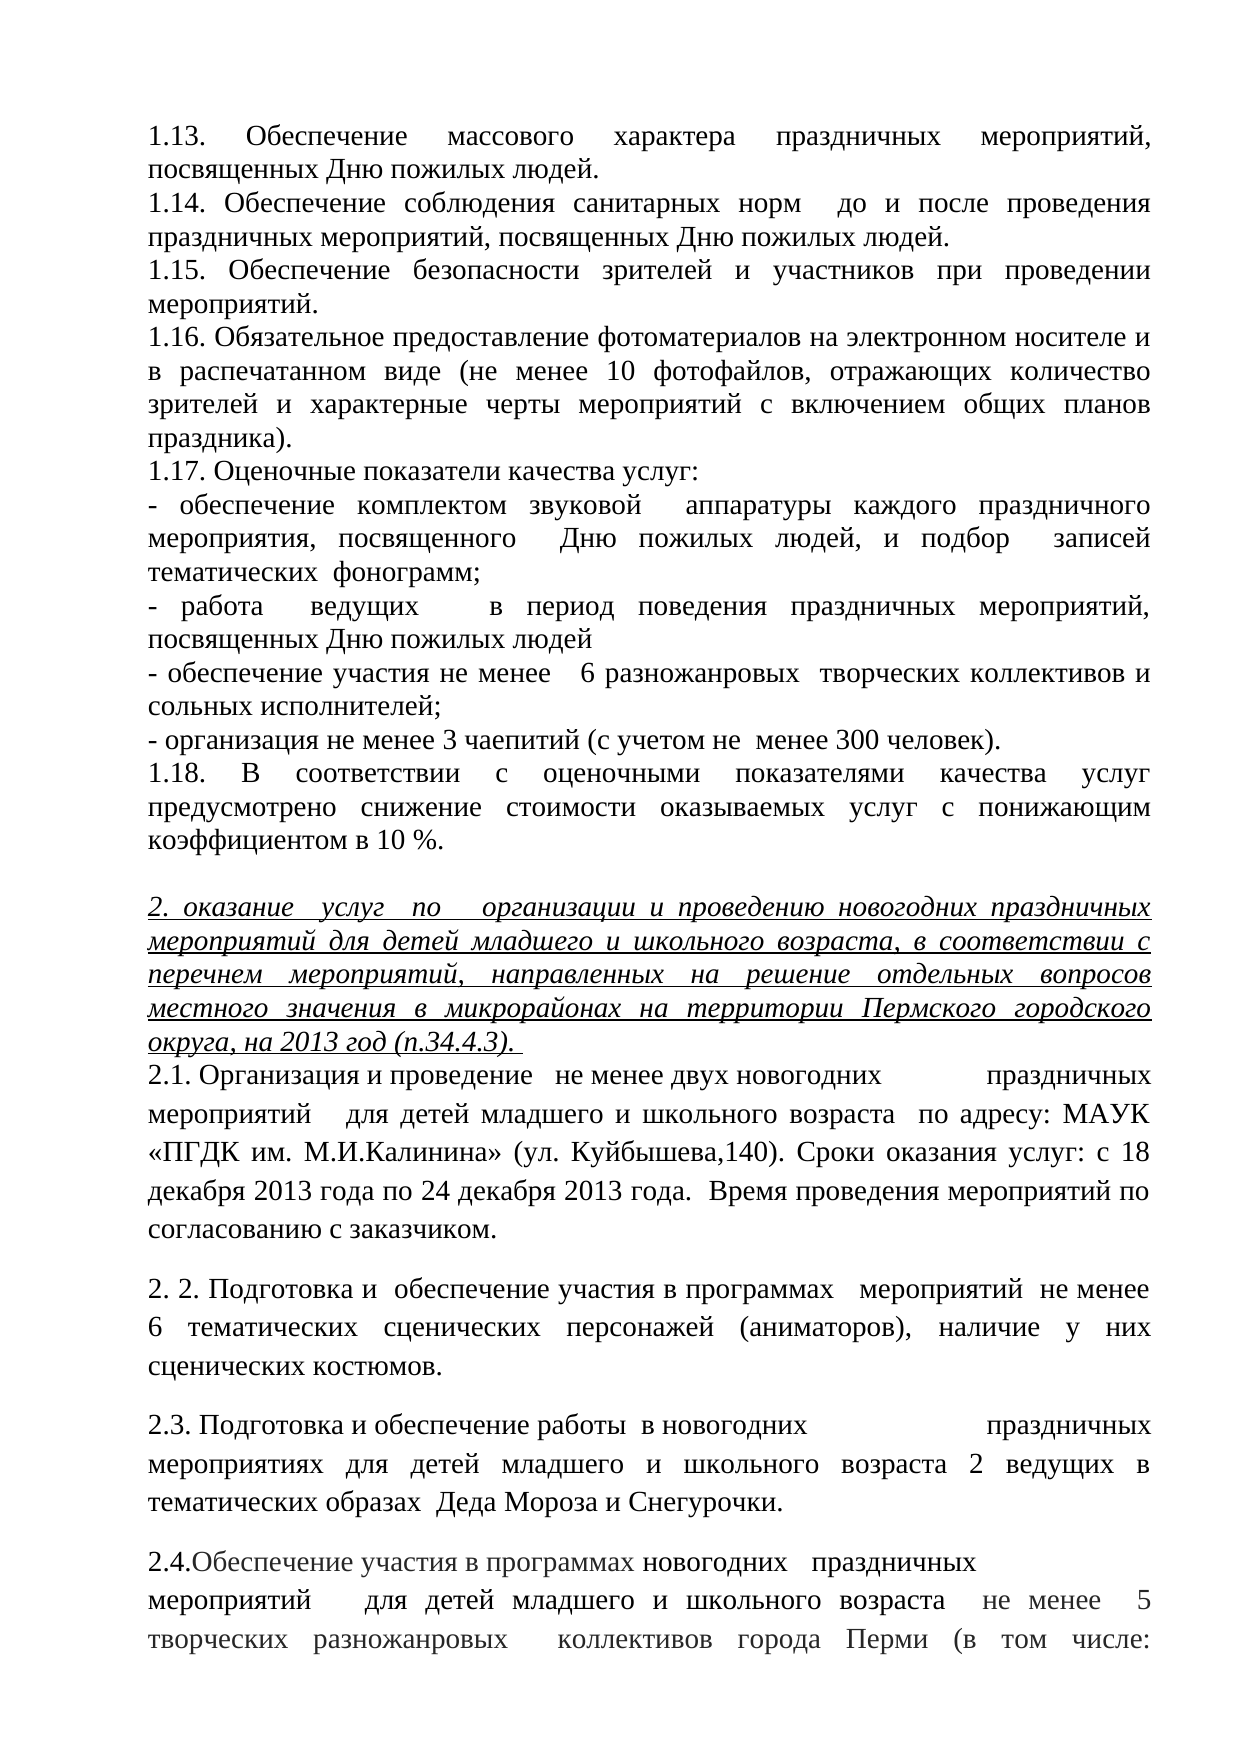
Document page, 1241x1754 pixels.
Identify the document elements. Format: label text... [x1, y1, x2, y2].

text 2. оказание услуг по организации и проведению новогодних праздничных мероприятий для детей младшего и школьного возраста, в соответствии с перечнем мероприятий, направленных на решение отдельных вопросов местного значения в микрорайонах на территории Пермского городского округа, на 2013 год (п.34.4.3). [148, 920, 1152, 986]
text 1.17. Оценочные показатели качества услуг: [148, 453, 1152, 487]
text 2. оказание услуг по организации и проведению новогодних праздничных мероприятий для детей младшего и школьного возраста, в соответствии с перечнем мероприятий, направленных на решение отдельных вопросов местного значения в микрорайонах на территории Пермского городского округа, на 2013 год (п.34.4.3). [148, 889, 1152, 919]
text 2. оказание услуг по организации и проведению новогодних праздничных мероприятий для детей младшего и школьного возраста, в соответствии с перечнем мероприятий, направленных на решение отдельных вопросов местного значения в микрорайонах на территории Пермского городского округа, на 2013 год (п.34.4.3). [148, 1021, 1152, 1057]
text 1.14. Обеспечение соблюдения санитарных норм до и после проведения праздничных мероприятий, посвященных Дню пожилых людей. [148, 185, 1152, 252]
text 2. оказание услуг по организации и проведению новогодних праздничных мероприятий для детей младшего и школьного возраста, в соответствии с перечнем мероприятий, направленных на решение отдельных вопросов местного значения в микрорайонах на территории Пермского городского округа, на 2013 год (п.34.4.3). [148, 987, 1152, 1019]
text 2.1. Организация и проведение не менее двух новогодних праздничных мероприятий для детей младшего и школьного возраста по адресу: МАУК «ПГДК им. М.И.Калинина» (ул. Куйбышева,140). Сроки оказания услуг: с 18 декабря 2013 года по 24 декабря 2013 года. Время проведения мероприятий по согласованию с заказчиком. [148, 1057, 1152, 1245]
text 1.13. Обеспечение массового характера праздничных мероприятий, посвященных Дню пожилых людей. [148, 118, 1152, 185]
text - организация не менее 3 чаепитий (с учетом не менее 300 человек). [148, 722, 1152, 755]
text - обеспечение комплектом звуковой аппаратуры каждого праздничного мероприятия, посвященного Дню пожилых людей, и подбор записей тематических фонограмм; [148, 487, 1152, 588]
text 1.15. Обеспечение безопасности зрителей и участников при проведении мероприятий. [148, 252, 1152, 319]
text 2. 2. Подготовка и обеспечение участия в программах мероприятий не менее 6 тематических сценических персонажей (аниматоров), наличие у них сценических костюмов. [148, 1271, 1152, 1381]
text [148, 1544, 1152, 1654]
text - обеспечение участия не менее 6 разножанровых творческих коллективов и сольных исполнителей; [148, 655, 1152, 722]
list 1.18. В соответствии с оценочными показателями качества услуг предусмотрено снижение стоимости оказываемых услуг с понижающим коэффициентом в 10 %. [148, 755, 1152, 856]
text 2.3. Подготовка и обеспечение работы в новогодних праздничных мероприятиях для детей младшего и школьного возраста 2 ведущих в тематических образах Деда Мороза и Снегурочки. [148, 1407, 1152, 1518]
text 1.16. Обязательное предоставление фотоматериалов на электронном носителе и в распечатанном виде (не менее 10 фотофайлов, отражающих количество зрителей и характерные черты мероприятий с включением общих планов праздника). [148, 319, 1152, 453]
text - работа ведущих в период поведения праздничных мероприятий, посвященных Дню пожилых людей [148, 588, 1152, 655]
